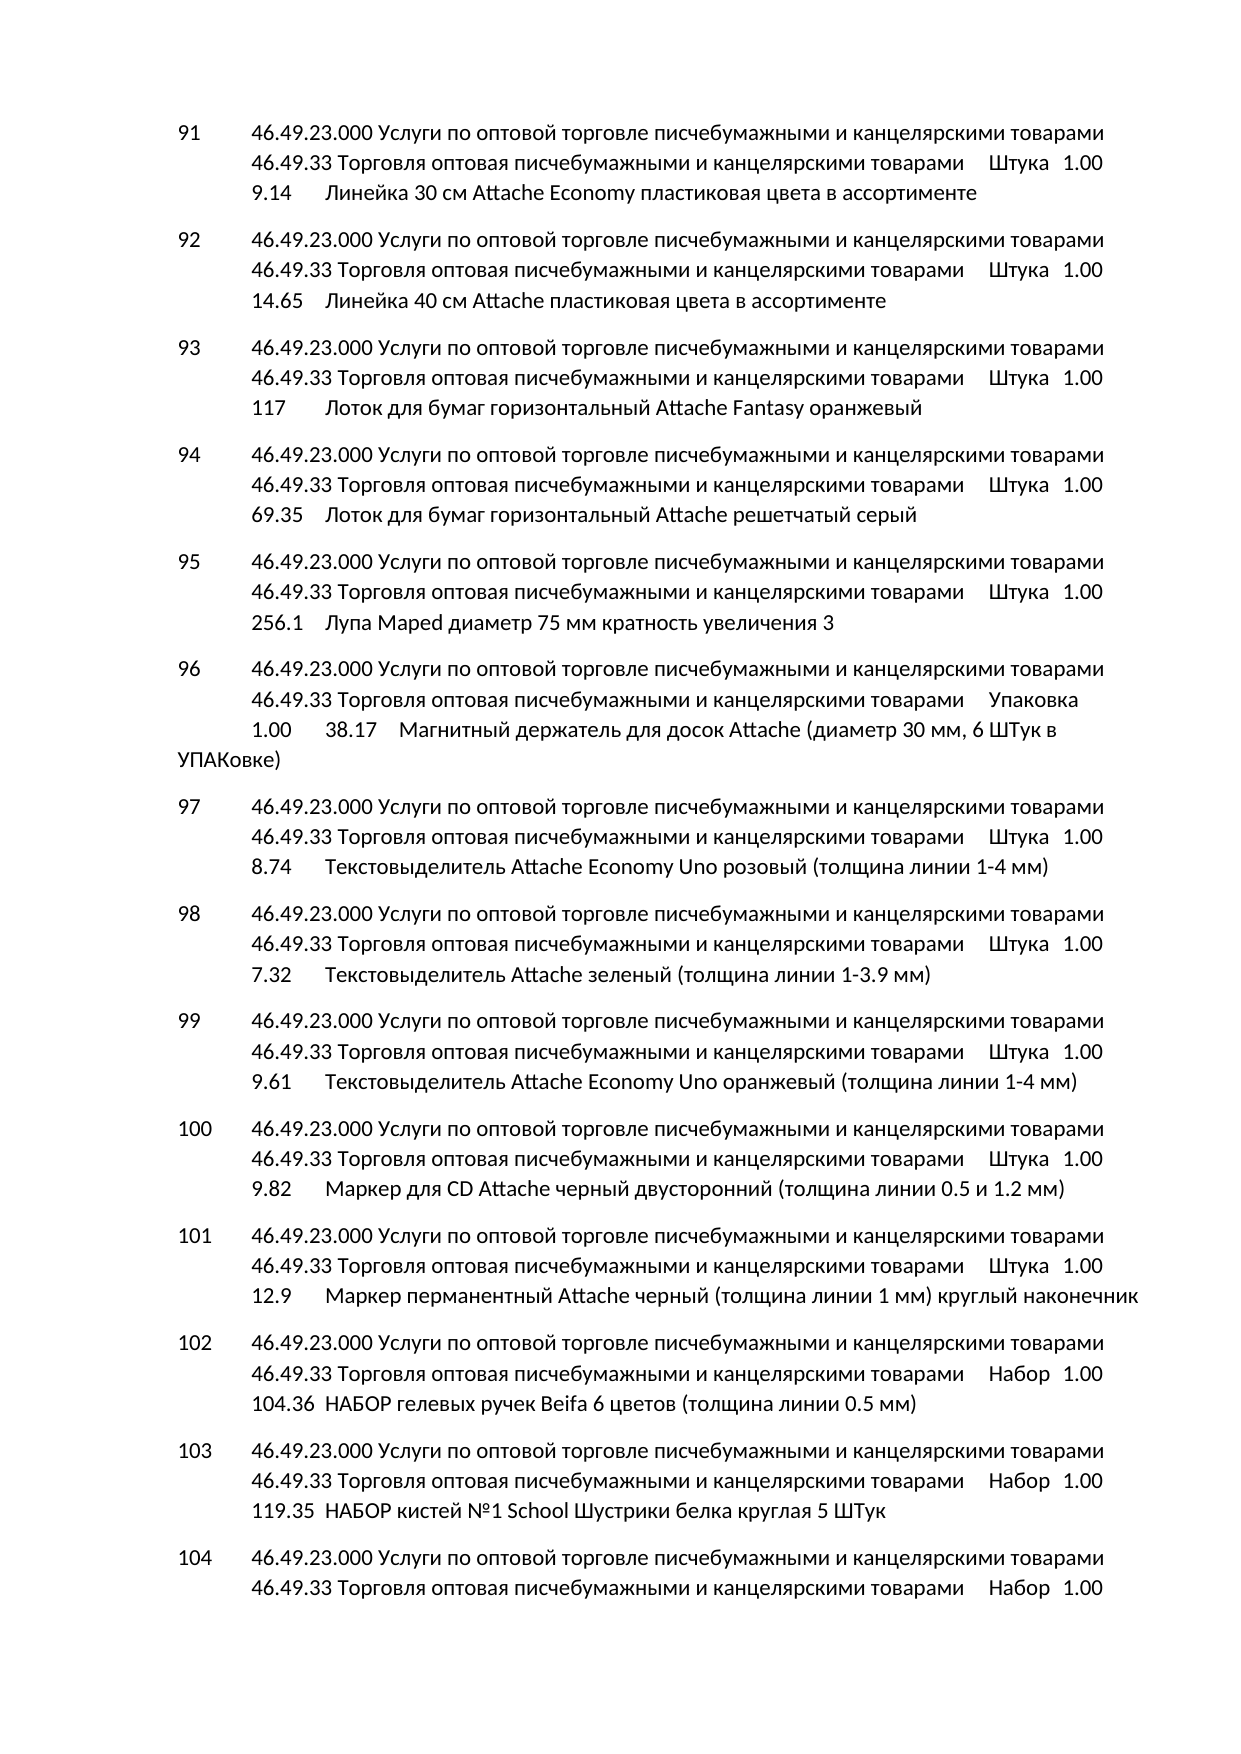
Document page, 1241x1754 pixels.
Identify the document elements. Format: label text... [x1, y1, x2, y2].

text 101 46.49.23.000 Услуги по оптовой торговле писчебумажными и канцелярскими товарами 46.49.33 Торговля оптовая писчебумажными и канцелярскими товарами Штука 1.00 12.9 Маркер перманентный Attache черный (толщина линии 1 мм) круглый наконечник [177, 1221, 1152, 1310]
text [177, 1543, 1152, 1601]
text 95 46.49.23.000 Услуги по оптовой торговле писчебумажными и канцелярскими товарами 46.49.33 Торговля оптовая писчебумажными и канцелярскими товарами Штука 1.00 256.1 Лупа Maped диаметр 75 мм кратность увеличения 3 [177, 547, 1152, 636]
text 102 46.49.23.000 Услуги по оптовой торговле писчебумажными и канцелярскими товарами 46.49.33 Торговля оптовая писчебумажными и канцелярскими товарами Набор 1.00 104.36 НАБОР гелевых ручек Beifa 6 цветов (толщина линии 0.5 мм) [177, 1328, 1152, 1417]
text 97 46.49.23.000 Услуги по оптовой торговле писчебумажными и канцелярскими товарами 46.49.33 Торговля оптовая писчебумажными и канцелярскими товарами Штука 1.00 8.74 Текстовыделитель Attache Economy Uno розовый (толщина линии 1-4 мм) [177, 792, 1152, 881]
text 96 46.49.23.000 Услуги по оптовой торговле писчебумажными и канцелярскими товарами 46.49.33 Торговля оптовая писчебумажными и канцелярскими товарами Упаковка 1.00 38.17 Магнитный держатель для досок Attache (диаметр 30 мм, 6 ШТук в УПАКовке) [177, 654, 1152, 773]
text 93 46.49.23.000 Услуги по оптовой торговле писчебумажными и канцелярскими товарами 46.49.33 Торговля оптовая писчебумажными и канцелярскими товарами Штука 1.00 117 Лоток для бумаг горизонтальный Attache Fantasy оранжевый [177, 333, 1152, 421]
text 100 46.49.23.000 Услуги по оптовой торговле писчебумажными и канцелярскими товарами 46.49.33 Торговля оптовая писчебумажными и канцелярскими товарами Штука 1.00 9.82 Маркер для CD Attache черный двусторонний (толщина линии 0.5 и 1.2 мм) [177, 1114, 1152, 1202]
text 94 46.49.23.000 Услуги по оптовой торговле писчебумажными и канцелярскими товарами 46.49.33 Торговля оптовая писчебумажными и канцелярскими товарами Штука 1.00 69.35 Лоток для бумаг горизонтальный Attache решетчатый серый [177, 440, 1152, 528]
text 98 46.49.23.000 Услуги по оптовой торговле писчебумажными и канцелярскими товарами 46.49.33 Торговля оптовая писчебумажными и канцелярскими товарами Штука 1.00 7.32 Текстовыделитель Attache зеленый (толщина линии 1-3.9 мм) [177, 899, 1152, 988]
text 103 46.49.23.000 Услуги по оптовой торговле писчебумажными и канцелярскими товарами 46.49.33 Торговля оптовая писчебумажными и канцелярскими товарами Набор 1.00 119.35 НАБОР кистей №1 School Шустрики белка круглая 5 ШТук [177, 1436, 1152, 1524]
text 99 46.49.23.000 Услуги по оптовой торговле писчебумажными и канцелярскими товарами 46.49.33 Торговля оптовая писчебумажными и канцелярскими товарами Штука 1.00 9.61 Текстовыделитель Attache Economy Uno оранжевый (толщина линии 1-4 мм) [177, 1007, 1152, 1095]
text 91 46.49.23.000 Услуги по оптовой торговле писчебумажными и канцелярскими товарами 46.49.33 Торговля оптовая писчебумажными и канцелярскими товарами Штука 1.00 9.14 Линейка 30 см Attache Economy пластиковая цвета в ассортименте [177, 118, 1152, 207]
text 92 46.49.23.000 Услуги по оптовой торговле писчебумажными и канцелярскими товарами 46.49.33 Торговля оптовая писчебумажными и канцелярскими товарами Штука 1.00 14.65 Линейка 40 см Attache пластиковая цвета в ассортименте [177, 225, 1152, 314]
